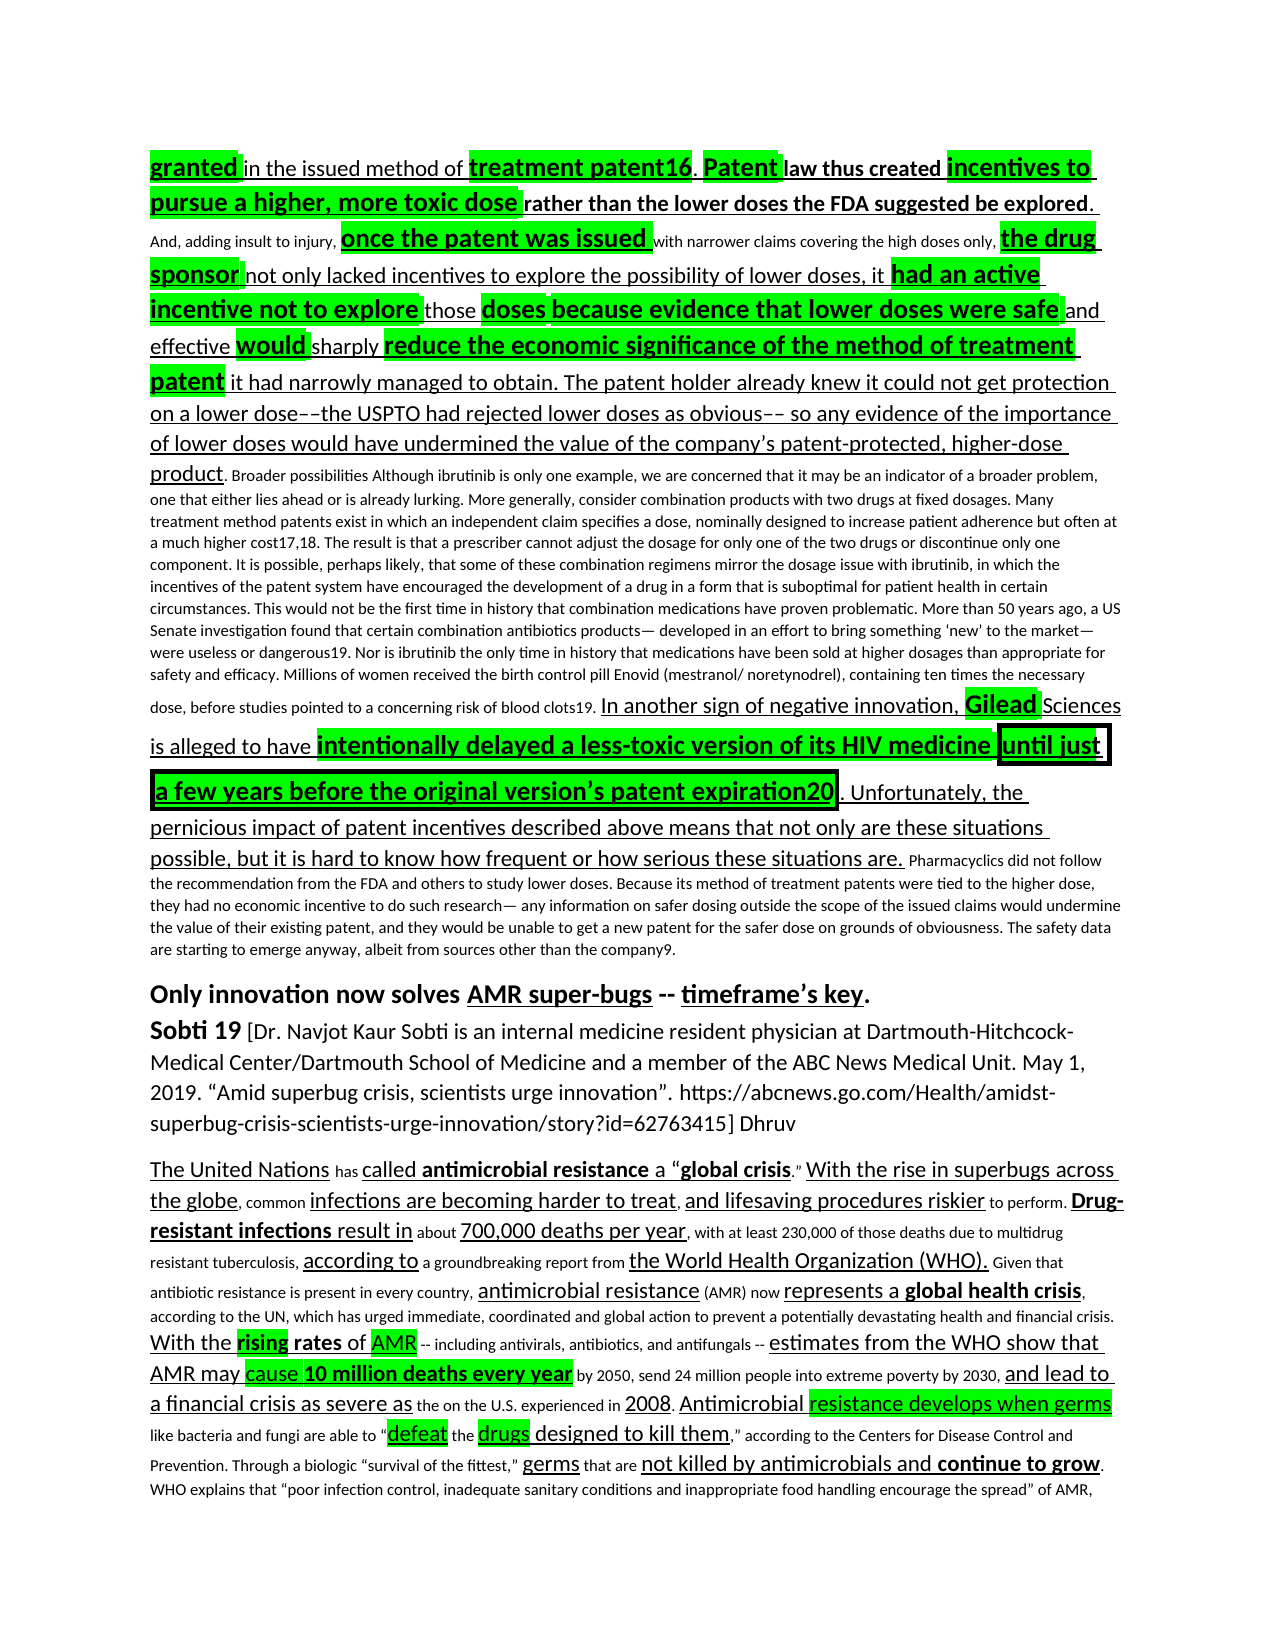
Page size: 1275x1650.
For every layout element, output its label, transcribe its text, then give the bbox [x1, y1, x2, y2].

subtitle Only innovation now solves AMR super-bugs -- timeframe’s key. [150, 977, 1125, 1011]
text Sobti 19 [Dr. Navjot Kaur Sobti is an internal medicine resident physician at Dartmouth-Hitchcock-Medical Center/Dartmouth School of Medicine and a member of the ABC News Medical Unit. May 1, 2019. “Amid superbug crisis, scientists urge innovation”. https://abcnews.go.com/Health/amidst-superbug-crisis-scientists-urge-innovation/story?id=62763415] Dhruv [150, 1013, 1125, 1137]
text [150, 1156, 1125, 1499]
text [150, 150, 1125, 959]
